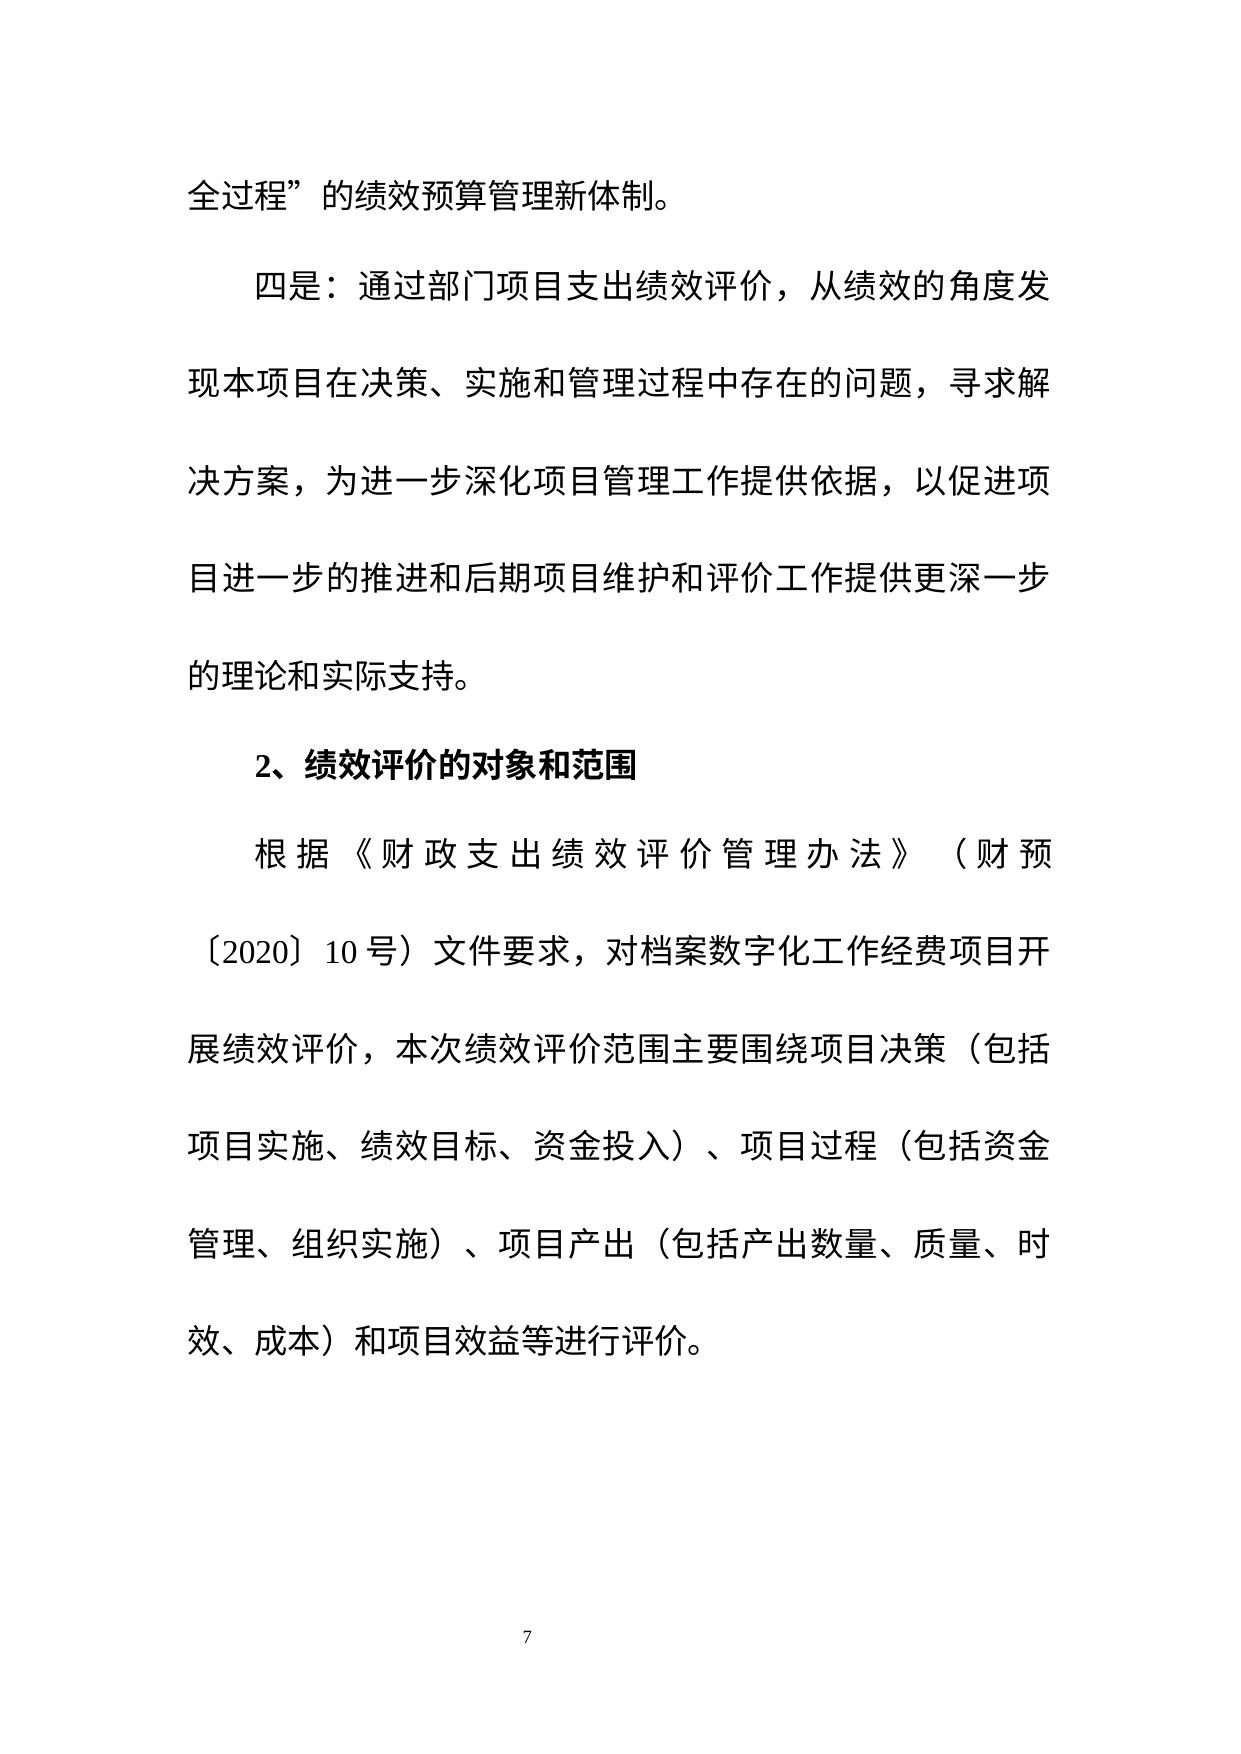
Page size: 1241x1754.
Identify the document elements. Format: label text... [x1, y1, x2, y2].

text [187, 162, 1053, 227]
text 根据《财政支出绩效评价管理办法》（财预〔2020〕10号）文件要求，对档案数字化工作经费项目开展绩效评价，本次绩效评价范围主要围绕项目决策（包括项目实施、绩效目标、资金投入）、项目过程（包括资金管理、组织实施）、项目产出（包括产出数量、质量、时效、成本）和项目效益等进行评价。 [187, 819, 1053, 1372]
text 四是：通过部门项目支出绩效评价，从绩效的角度发现本项目在决策、实施和管理过程中存在的问题，寻求解决方案，为进一步深化项目管理工作提供依据，以促进项目进一步的推进和后期项目维护和评价工作提供更深一步的理论和实际支持。 [187, 251, 1053, 706]
text 2、绩效评价的对象和范围 [187, 730, 1053, 795]
